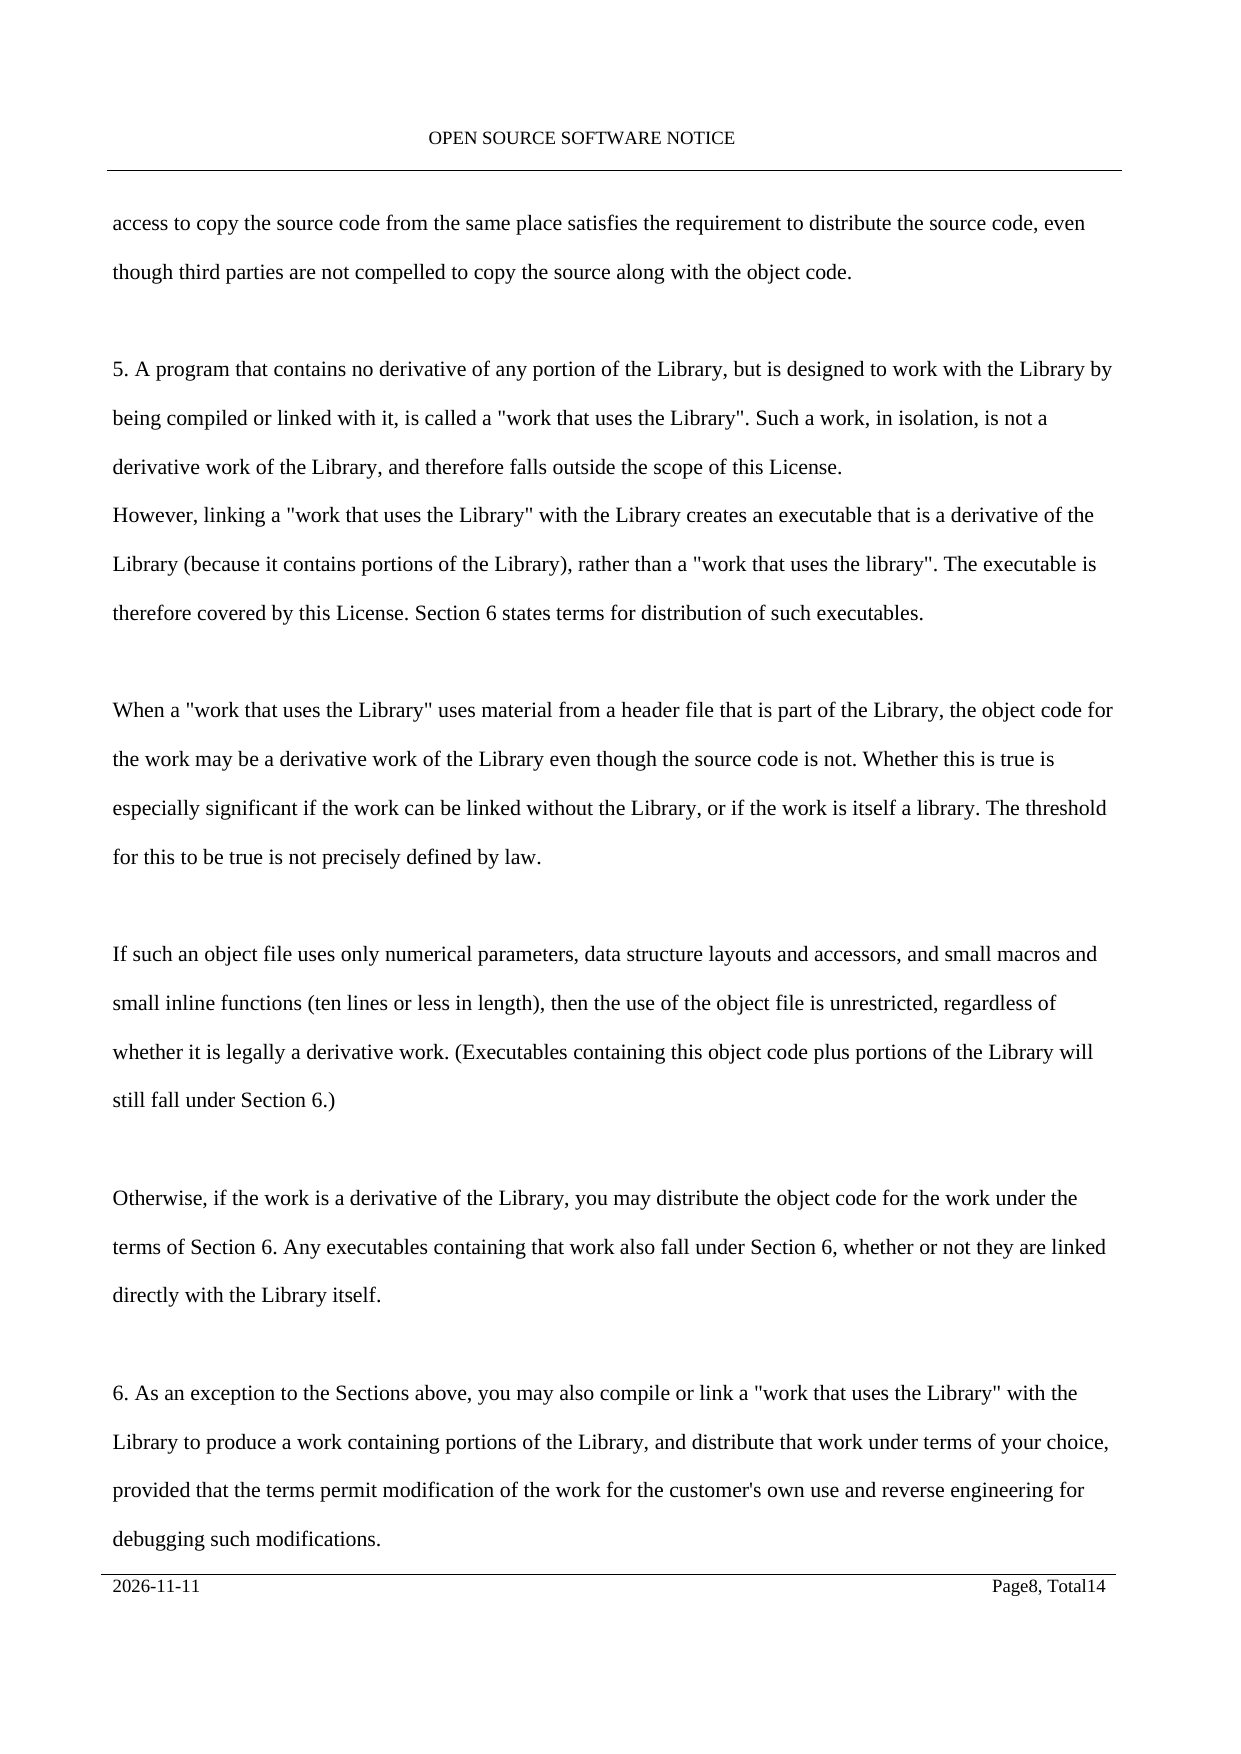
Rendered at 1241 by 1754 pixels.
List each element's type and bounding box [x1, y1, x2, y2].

text [112, 206, 1128, 1555]
